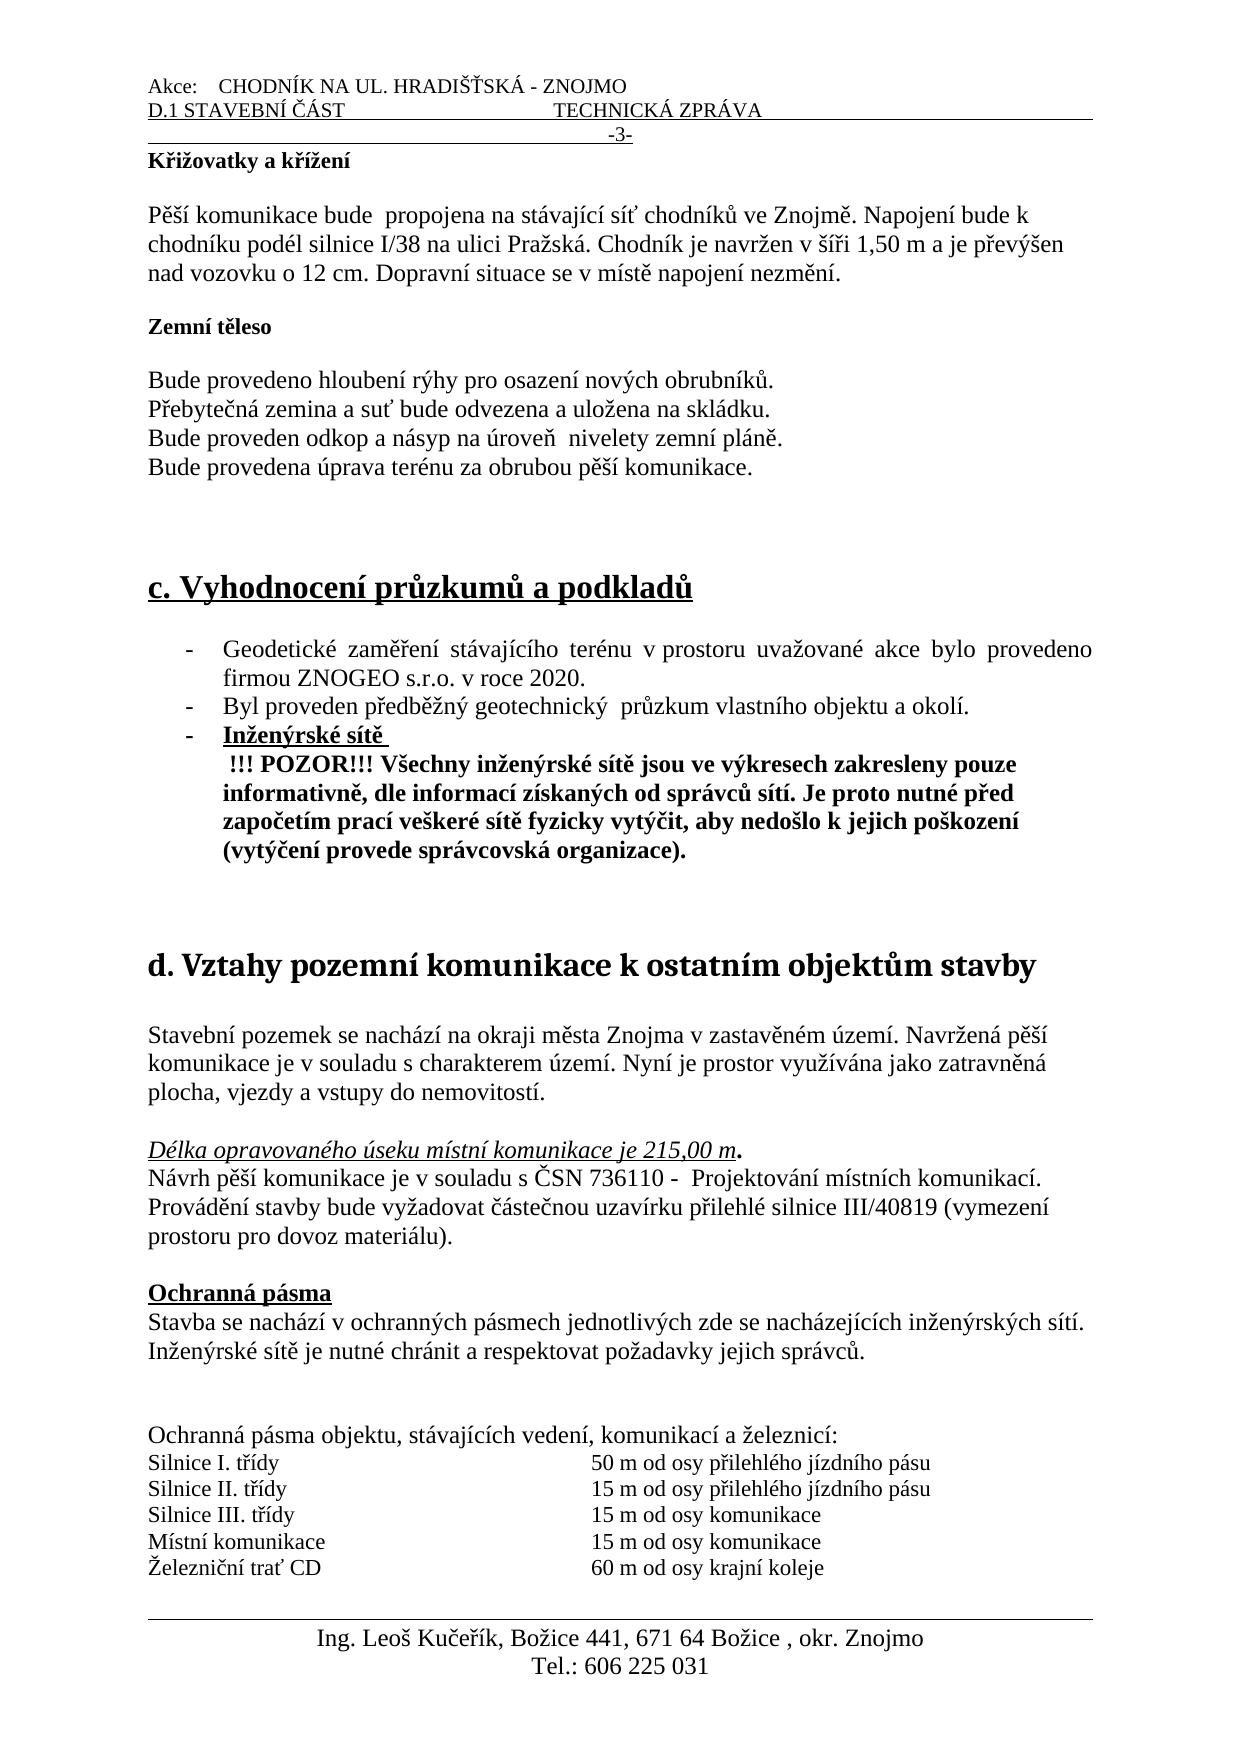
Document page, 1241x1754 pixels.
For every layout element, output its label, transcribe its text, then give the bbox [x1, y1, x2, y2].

text Pěší komunikace bude propojena na stávající síť chodníků ve Znojmě. Napojení bude k chodníku podél silnice I/38 na ulici Pražská. Chodník je navržen v šíři 1,50 m a je převýšen nad vozovku o 12 cm. Dopravní situace se v místě napojení nezmění. [148, 200, 1093, 287]
text Bude provedeno hloubení rýhy pro osazení nových obrubníků. [148, 366, 1093, 394]
text Silnice III. třídy od osy komunikace [148, 1501, 1093, 1528]
text Stavba se nachází v ochranných pásmech jednotlivých zde se nacházejících inženýrských sítí. [148, 1307, 1093, 1336]
text Ochranná pásma objektu, stávajících vedení, komunikací a železnicí: [148, 1420, 1093, 1449]
list Inženýrské sítě [185, 720, 1093, 749]
list Geodetické zaměření stávajícího terénu v prostoru uvažované akce bylo provedeno firmou ZNOGEO s.r.o. v roce 2020. [185, 634, 1093, 691]
text Stavební pozemek se nachází na okraji města Znojma v zastavěném území. Navržená pěší komunikace je v souladu s charakterem území. Nyní je prostor využívána jako zatravněná plocha, vjezdy a vstupy do nemovitostí. [148, 1020, 1093, 1106]
text Provádění stavby bude vyžadovat částečnou uzavírku přilehlé silnice III/40819 (vymezení prostoru pro dovoz materiálu). [148, 1192, 1093, 1250]
text Bude proveden odkop a násyp na úroveň nivelety zemní pláně. [148, 423, 1093, 452]
text !!! POZOR!!! Všechny inženýrské sítě jsou ve výkresech zakresleny pouze informativně, dle informací získaných od správců sítí. Je proto nutné před započetím prací veškeré sítě fyzicky vytýčit, aby nedošlo k jejich poškození (vytýčení provede správcovská organizace). [223, 749, 1093, 864]
text Inženýrské sítě je nutné chránit a respektovat požadavky jejich správců. [148, 1336, 1093, 1365]
subtitle d. Vztahy pozemní komunikace k ostatním objektům stavby [148, 946, 1093, 985]
text c. Vyhodnocení průzkumů a podkladů [148, 567, 1093, 605]
text Silnice I. třídy od osy přilehlého jízdního pásu [148, 1449, 1093, 1475]
text Přebytečná zemina a suť bude odvezena a uložena na skládku. [148, 394, 1093, 423]
text Návrh pěší komunikace je v souladu s ČSN 736110 - Projektování místních komunikací. [148, 1163, 1093, 1192]
text Křižovatky a křížení [148, 148, 1093, 174]
text Silnice II. třídy od osy přilehlého jízdního pásu [148, 1475, 1093, 1501]
list Byl proveden předběžný geotechnický průzkum vlastního objektu a okolí. [185, 691, 1093, 720]
text Délka opravovaného úseku místní komunikace je 215,00 m. [148, 1135, 1093, 1163]
text Místní komunikace od osy komunikace [148, 1528, 1093, 1554]
text Zemní těleso [148, 313, 1093, 339]
text Ochranná pásma [148, 1278, 1093, 1307]
text Bude provedena úprava terénu za obrubou pěší komunikace. [148, 452, 1093, 481]
text Železniční trať CD od osy krajní koleje [148, 1554, 1093, 1580]
